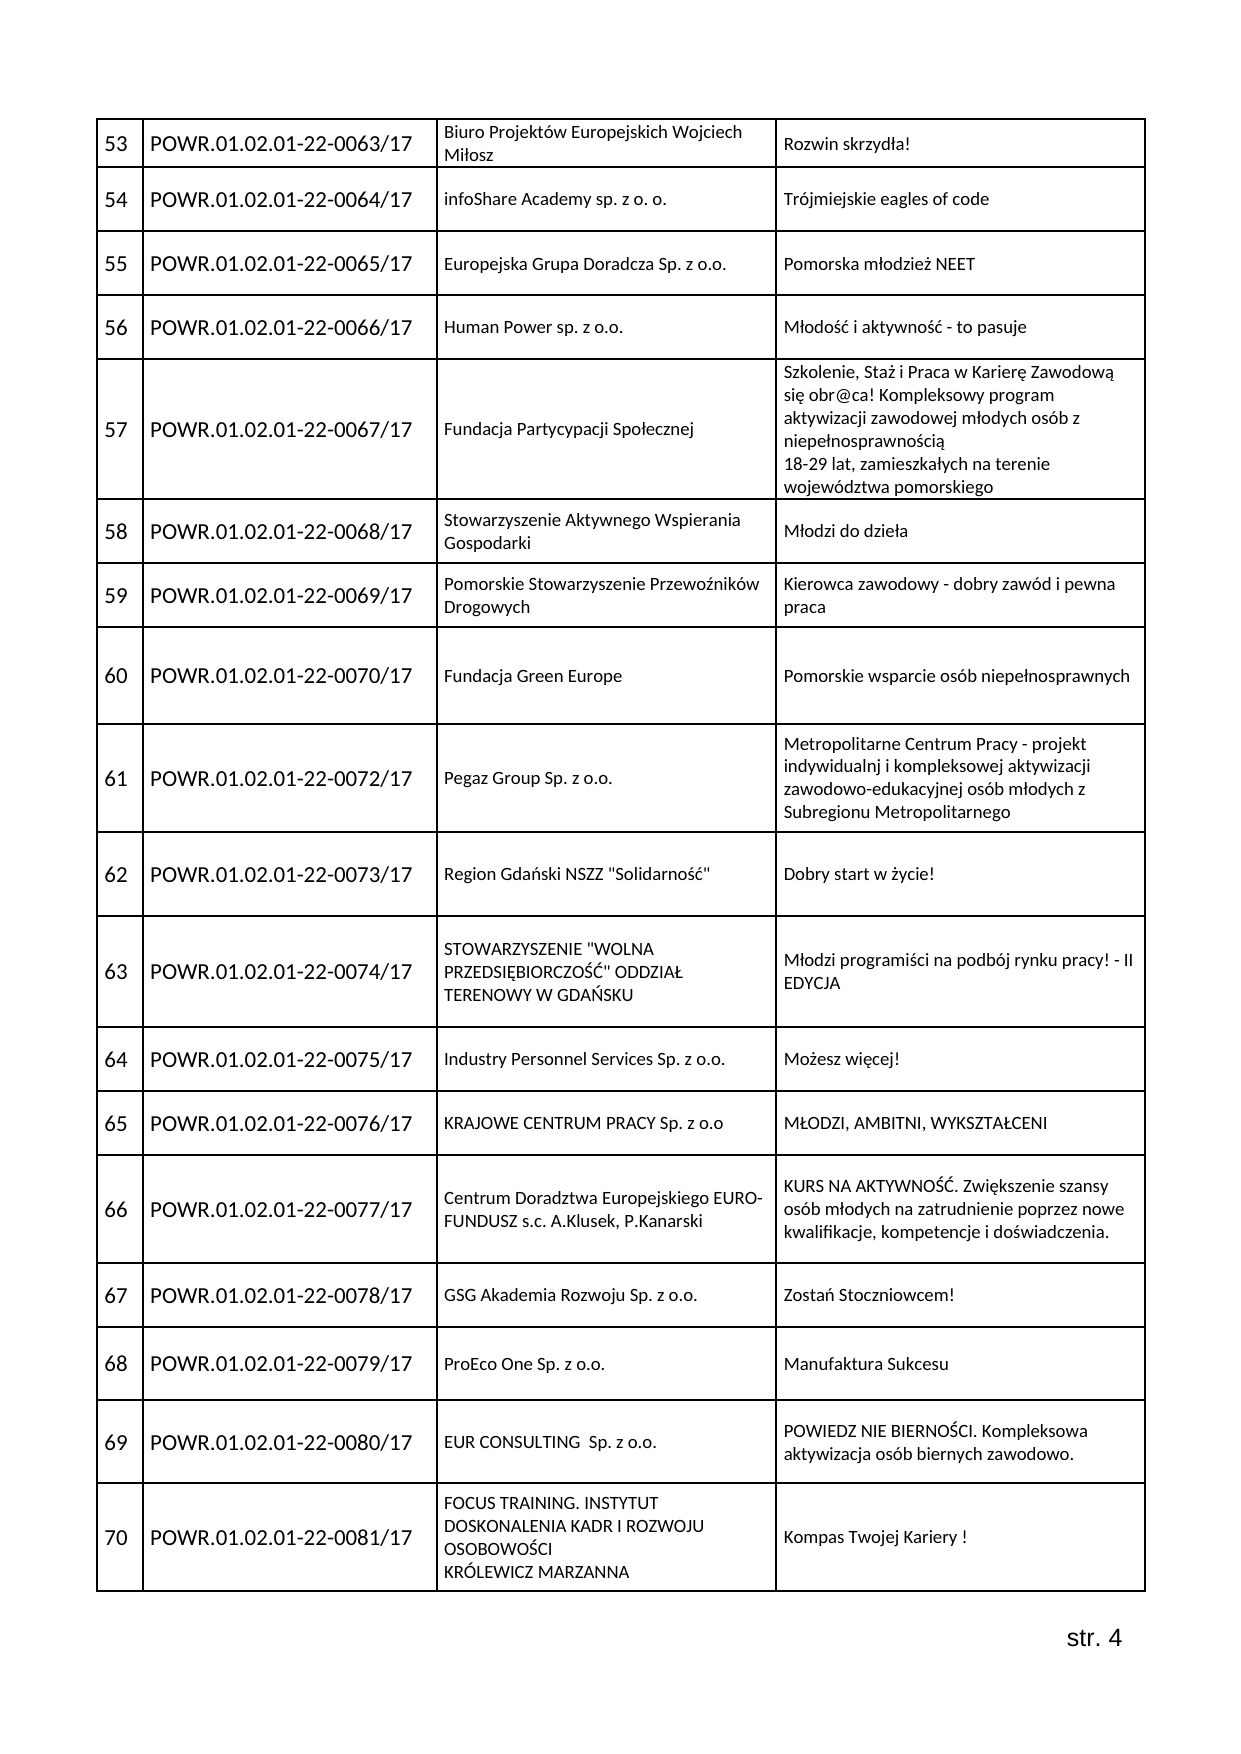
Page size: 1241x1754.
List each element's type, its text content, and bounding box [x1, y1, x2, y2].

table_cell POWR.01.02.01-22-0075/17 [144, 1028, 436, 1090]
table_cell Human Power sp. z o.o. [438, 296, 775, 358]
table_cell POWR.01.02.01-22-0081/17 [144, 1484, 436, 1590]
table_cell POWR.01.02.01-22-0070/17 [144, 628, 436, 723]
table_cell KRAJOWE CENTRUM PRACY Sp. z o.o [438, 1092, 775, 1154]
table_cell POWR.01.02.01-22-0065/17 [144, 232, 436, 294]
table_cell GSG Akademia Rozwoju Sp. z o.o. [438, 1264, 775, 1326]
table_cell 69 [98, 1401, 142, 1482]
table_cell POWR.01.02.01-22-0068/17 [144, 500, 436, 562]
table_cell 53 [98, 120, 142, 166]
table_cell Stowarzyszenie Aktywnego Wspierania Gospodarki [438, 500, 775, 562]
table_cell Pomorska młodzież NEET [777, 232, 1144, 294]
table_cell FOCUS TRAINING. INSTYTUT DOSKONALENIA KADR I ROZWOJU OSOBOWOŚCI KRÓLEWICZ MARZANNA [438, 1484, 775, 1590]
table_cell 62 [98, 833, 142, 915]
table_cell Trójmiejskie eagles of code [777, 168, 1144, 230]
table_cell POWR.01.02.01-22-0076/17 [144, 1092, 436, 1154]
table_cell POWR.01.02.01-22-0080/17 [144, 1401, 436, 1482]
table_cell Młodość i aktywność - to pasuje [777, 296, 1144, 358]
table_cell Możesz więcej! [777, 1028, 1144, 1090]
table_cell Pomorskie Stowarzyszenie Przewoźników Drogowych [438, 564, 775, 626]
table_cell 55 [98, 232, 142, 294]
table_cell Zostań Stoczniowcem! [777, 1264, 1144, 1326]
table_cell POWR.01.02.01-22-0069/17 [144, 564, 436, 626]
table_cell POWR.01.02.01-22-0066/17 [144, 296, 436, 358]
table_cell 66 [98, 1156, 142, 1262]
table_cell 57 [98, 360, 142, 498]
table_cell Szkolenie, Staż i Praca w Karierę Zawodową się obr@ca! Kompleksowy program aktywizacji zawodowej młodych osób z niepełnosprawnością 18-29 lat, zamieszkałych na terenie województwa pomorskiego [777, 360, 1144, 498]
table_cell POWR.01.02.01-22-0064/17 [144, 168, 436, 230]
table_cell POWR.01.02.01-22-0079/17 [144, 1328, 436, 1399]
table_cell POWR.01.02.01-22-0073/17 [144, 833, 436, 915]
table_cell Kierowca zawodowy - dobry zawód i pewna praca [777, 564, 1144, 626]
table_cell STOWARZYSZENIE "WOLNA PRZEDSIĘBIORCZOŚĆ" ODDZIAŁ TERENOWY W GDAŃSKU [438, 917, 775, 1026]
table_cell infoShare Academy sp. z o. o. [438, 168, 775, 230]
table_cell POWR.01.02.01-22-0072/17 [144, 725, 436, 831]
table_cell 60 [98, 628, 142, 723]
table_cell KURS NA AKTYWNOŚĆ. Zwiększenie szansy osób młodych na zatrudnienie poprzez nowe kwalifikacje, kompetencje i doświadczenia. [777, 1156, 1144, 1262]
table_cell 68 [98, 1328, 142, 1399]
table_cell Centrum Doradztwa Europejskiego EURO-FUNDUSZ s.c. A.Klusek, P.Kanarski [438, 1156, 775, 1262]
table_cell 65 [98, 1092, 142, 1154]
table_cell Region Gdański NSZZ "Solidarność" [438, 833, 775, 915]
table_cell Manufaktura Sukcesu [777, 1328, 1144, 1399]
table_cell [438, 120, 775, 166]
table_cell ProEco One Sp. z o.o. [438, 1328, 775, 1399]
table_cell Fundacja Green Europe [438, 628, 775, 723]
table_cell Industry Personnel Services Sp. z o.o. [438, 1028, 775, 1090]
table_cell 64 [98, 1028, 142, 1090]
table_cell 54 [98, 168, 142, 230]
table_cell 63 [98, 917, 142, 1026]
table_cell POWR.01.02.01-22-0074/17 [144, 917, 436, 1026]
table_cell POWIEDZ NIE BIERNOŚCI. Kompleksowa aktywizacja osób biernych zawodowo. [777, 1401, 1144, 1482]
table_cell Młodzi do dzieła [777, 500, 1144, 562]
table_cell POWR.01.02.01-22-0078/17 [144, 1264, 436, 1326]
table_cell 56 [98, 296, 142, 358]
table_cell Kompas Twojej Kariery ! [777, 1484, 1144, 1590]
table_cell 58 [98, 500, 142, 562]
table_cell Fundacja Partycypacji Społecznej [438, 360, 775, 498]
table_cell MŁODZI, AMBITNI, WYKSZTAŁCENI [777, 1092, 1144, 1154]
table_cell POWR.01.02.01-22-0077/17 [144, 1156, 436, 1262]
table_cell 70 [98, 1484, 142, 1590]
table_cell 59 [98, 564, 142, 626]
table_cell 67 [98, 1264, 142, 1326]
table_cell Pomorskie wsparcie osób niepełnosprawnych [777, 628, 1144, 723]
table_cell Europejska Grupa Doradcza Sp. z o.o. [438, 232, 775, 294]
table_cell Pegaz Group Sp. z o.o. [438, 725, 775, 831]
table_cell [144, 120, 436, 166]
table_cell EUR CONSULTING Sp. z o.o. [438, 1401, 775, 1482]
table_cell 61 [98, 725, 142, 831]
table_cell Rozwin skrzydła! [777, 120, 1144, 166]
table_cell Młodzi programiści na podbój rynku pracy! - II EDYCJA [777, 917, 1144, 1026]
table_cell Metropolitarne Centrum Pracy - projekt indywidualnj i kompleksowej aktywizacji zawodowo-edukacyjnej osób młodych z Subregionu Metropolitarnego [777, 725, 1144, 831]
table_cell Dobry start w życie! [777, 833, 1144, 915]
table_cell POWR.01.02.01-22-0067/17 [144, 360, 436, 498]
